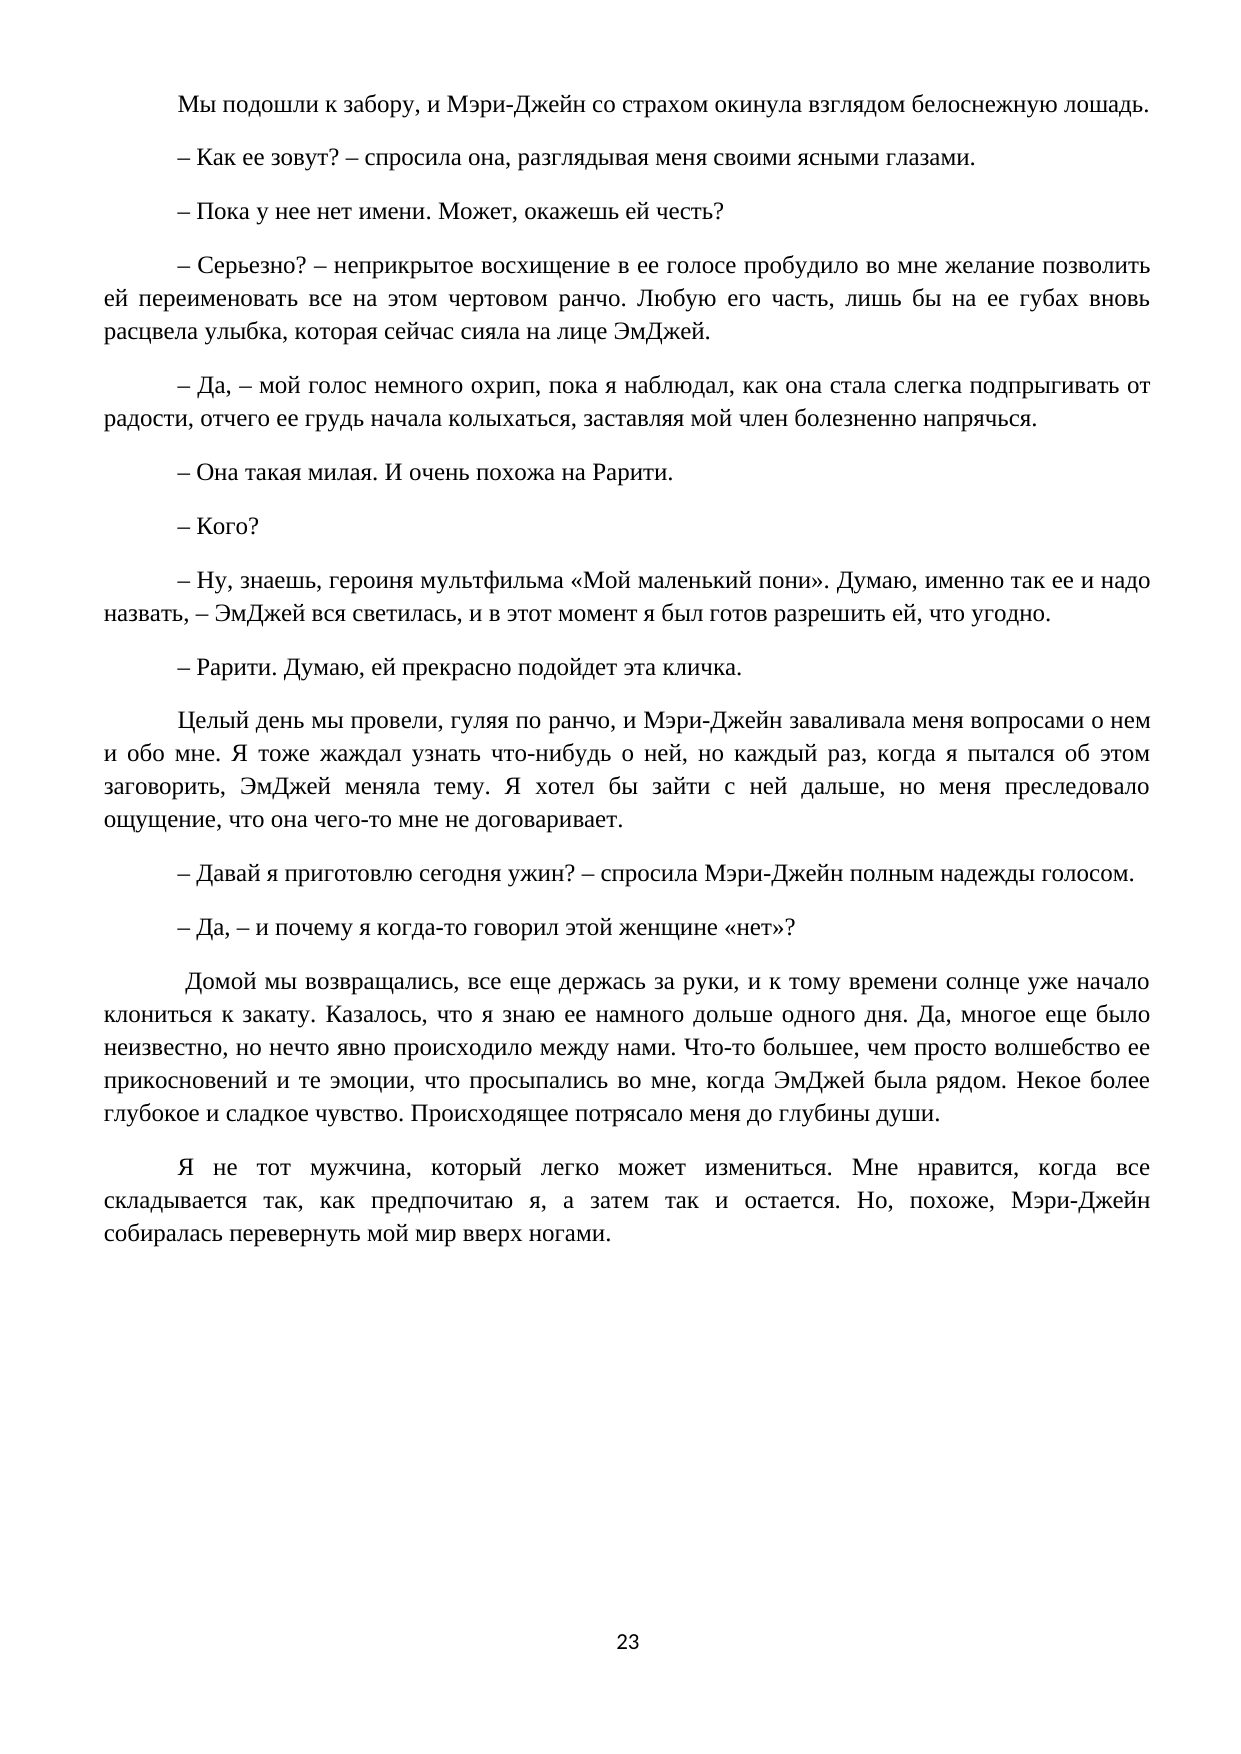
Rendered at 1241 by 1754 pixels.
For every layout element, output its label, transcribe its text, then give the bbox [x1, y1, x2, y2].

text – Как ее зовут? – спросила она, разглядывая меня своими ясными глазами. [103, 142, 1152, 171]
text – Ну, знаешь, героиня мультфильма «Мой маленький пони». Думаю, именно так ее и надо назвать, – ЭмДжей вся светилась, и в этот момент я был готов разрешить ей, что угодно. [103, 565, 1152, 626]
text – Пока у нее нет имени. Может, окажешь ей честь? [103, 196, 1152, 225]
text Я не тот мужчина, который легко может измениться. Мне нравится, когда все складывается так, как предпочитаю я, а затем так и остается. Но, похоже, Мэри-Джейн собиралась перевернуть мой мир вверх ногами. [103, 1152, 1152, 1247]
text – Серьезно? – неприкрытое восхищение в ее голосе пробудило во мне желание позволить ей переименовать все на этом чертовом ранчо. Любую его часть, лишь бы на ее губах вновь расцвела улыбка, которая сейчас сияла на лице ЭмДжей. [103, 250, 1152, 345]
text – Она такая милая. И очень похожа на Рарити. [103, 457, 1152, 486]
text – Рарити. Думаю, ей прекрасно подойдет эта кличка. [103, 652, 1152, 680]
text Домой мы возвращались, все еще держась за руки, и к тому времени солнце уже начало клониться к закату. Казалось, что я знаю ее намного дольше одного дня. Да, многое еще было неизвестно, но нечто явно происходило между нами. Что-то большее, чем просто волшебство ее прикосновений и те эмоции, что просыпались во мне, когда ЭмДжей была рядом. Некое более глубокое и сладкое чувство. Происходящее потрясало меня до глубины души. [103, 966, 1152, 1127]
text – Кого? [103, 511, 1152, 539]
text – Да, – мой голос немного охрип, пока я наблюдал, как она стала слегка подпрыгивать от радости, отчего ее грудь начала колыхаться, заставляя мой член болезненно напрячься. [103, 370, 1152, 432]
text – Да, – и почему я когда-то говорил этой женщине «нет»? [103, 912, 1152, 941]
text – Давай я приготовлю сегодня ужин? – спросила Мэри-Джейн полным надежды голосом. [103, 858, 1152, 887]
text Целый день мы провели, гуляя по ранчо, и Мэри-Джейн заваливала меня вопросами о нем и обо мне. Я тоже жаждал узнать что-нибудь о ней, но каждый раз, когда я пытался об этом заговорить, ЭмДжей меняла тему. Я хотел бы зайти с ней дальше, но меня преследовало ощущение, что она чего-то мне не договаривает. [103, 705, 1152, 833]
text Мы подошли к забору, и Мэри-Джейн со страхом окинула взглядом белоснежную лошадь. [103, 89, 1152, 117]
